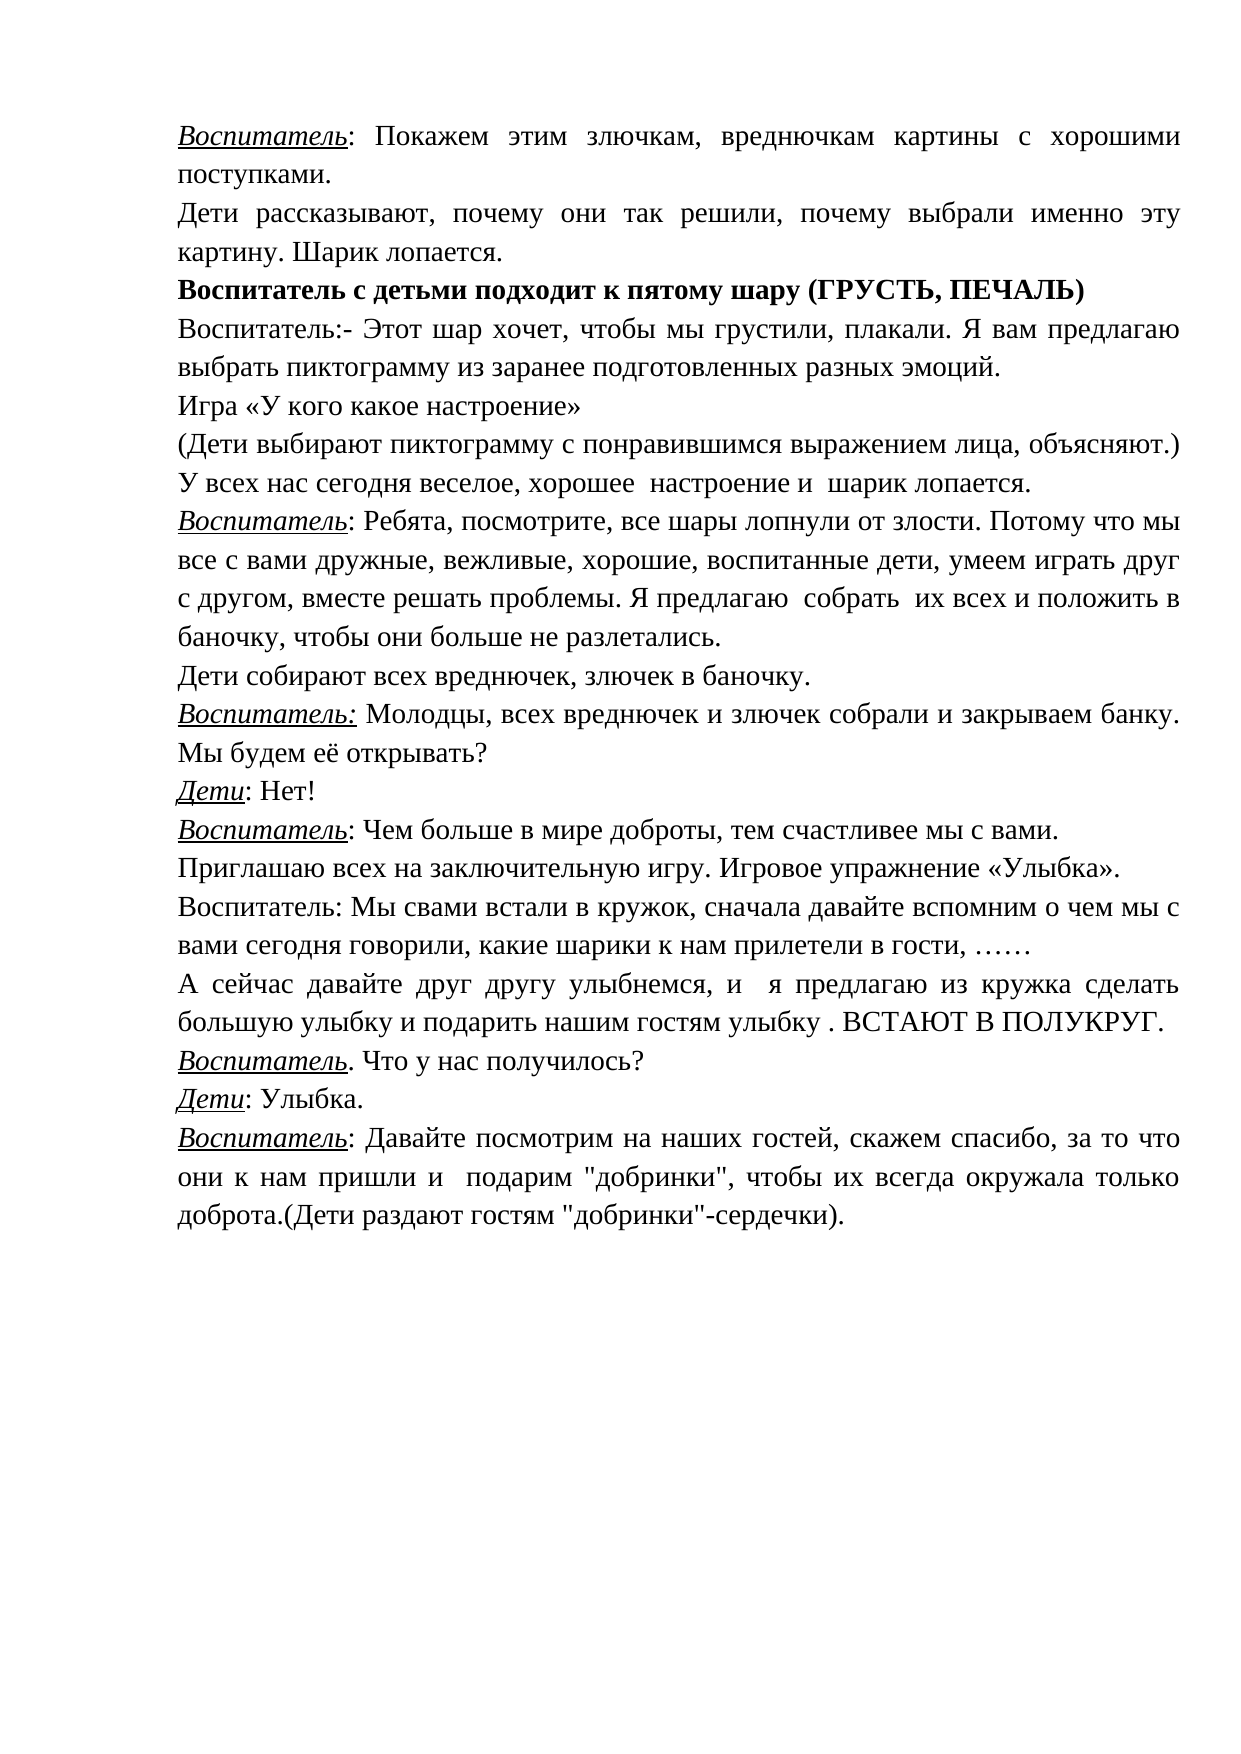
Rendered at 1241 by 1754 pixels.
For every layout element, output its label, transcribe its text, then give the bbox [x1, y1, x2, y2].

text Дети: Улыбка. [177, 1082, 1181, 1115]
text Дети: Нет! [177, 773, 1181, 807]
text Дети собирают всех вреднючек, злючек в баночку. [177, 658, 1181, 691]
text Приглашаю всех на заключительную игру. Игровое упражнение «Улыбка». [177, 850, 1181, 884]
text Воспитатель:- Этот шар хочет, чтобы мы грустили, плакали. Я вам предлагаю выбрать пиктограмму из заранее подготовленных разных эмоций. [177, 311, 1181, 383]
text Воспитатель: Молодцы, всех вреднючек и злючек собрали и закрываем банку. Мы будем её открывать? [177, 696, 1181, 768]
text Воспитатель: Давайте посмотрим на наших гостей, скажем спасибо, за то что они к нам пришли и подарим "добринки", чтобы их всегда окружала только доброта.(Дети раздают гостям "добринки"-сердечки). [177, 1120, 1181, 1231]
text Воспитатель: Мы свами встали в кружок, сначала давайте вспомним о чем мы с вами сегодня говорили, какие шарики к нам прилетели в гости, …… [177, 889, 1181, 961]
text А сейчас давайте друг другу улыбнемся, и я предлагаю из кружка сделать большую улыбку и подарить нашим гостям улыбку . ВСТАЮТ В ПОЛУКРУГ. [177, 966, 1181, 1038]
text (Дети выбирают пиктограмму с понравившимся выражением лица, объясняют.) У всех нас сегодня веселое, хорошее настроение и шарик лопается. [177, 426, 1181, 498]
text Воспитатель: Покажем этим злючкам, вреднючкам картины с хорошими поступками. [177, 118, 1181, 190]
text Воспитатель: Чем больше в мире доброты, тем счастливее мы с вами. [177, 812, 1181, 845]
text Воспитатель: Ребята, посмотрите, все шары лопнули от злости. Потому что мы все с вами дружные, вежливые, хорошие, воспитанные дети, умеем играть друг с другом, вместе решать проблемы. Я предлагаю собрать их всех и положить в баночку, чтобы они больше не разлетались. [177, 503, 1181, 653]
text Воспитатель. Что у нас получилось? [177, 1043, 1181, 1077]
text Игра «У кого какое настроение» [177, 388, 1181, 421]
text Дети рассказывают, почему они так решили, почему выбрали именно эту картину. Шарик лопается. [177, 195, 1181, 267]
text Воспитатель с детьми подходит к пятому шару (ГРУСТЬ, ПЕЧАЛЬ) [177, 272, 1181, 306]
